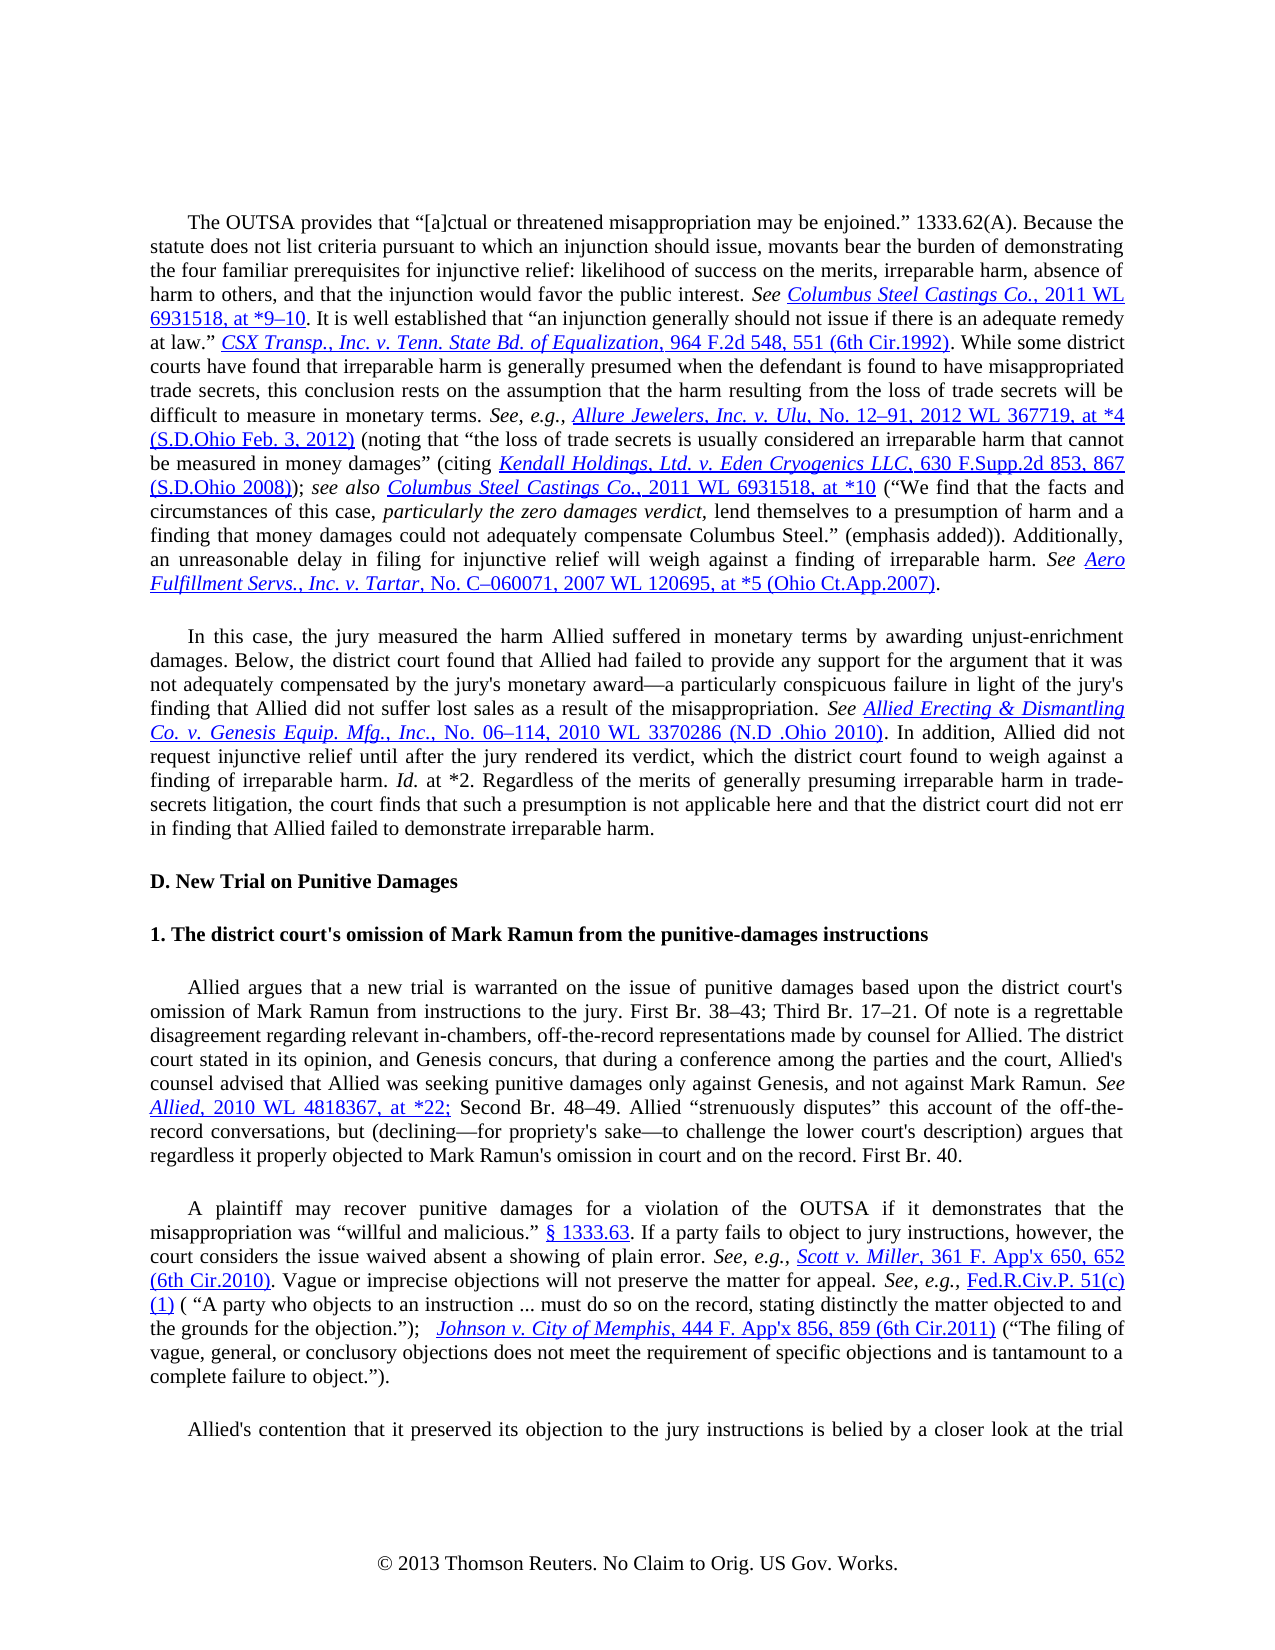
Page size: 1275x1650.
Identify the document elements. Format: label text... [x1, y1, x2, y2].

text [150, 1417, 1125, 1441]
text Allied argues that a new trial is warranted on the issue of punitive damages based upon the district court's omission of Mark Ramun from instructions to the jury. First Br. 38–43; Third Br. 17–21. Of note is a regrettable disagreement regarding relevant in-chambers, off-the-record representations made by counsel for Allied. The district court stated in its opinion, and Genesis concurs, that during a conference among the parties and the court, Allied's counsel advised that Allied was seeking punitive damages only against Genesis, and not against Mark Ramun. See Allied, 2010 WL 4818367, at *22; Second Br. 48–49. Allied “strenuously disputes” this account of the off-the-record conversations, but (declining—for propriety's sake—to challenge the lower court's description) argues that regardless it properly objected to Mark Ramun's omission in court and on the record. First Br. 40. [150, 975, 1125, 1167]
text In this case, the jury measured the harm Allied suffered in monetary terms by awarding unjust-enrichment damages. Below, the district court found that Allied had failed to provide any support for the argument that it was not adequately compensated by the jury's monetary award—a particularly conspicuous failure in light of the jury's finding that Allied did not suffer lost sales as a result of the misappropriation. See Allied Erecting & Dismantling Co. v. Genesis Equip. Mfg., Inc., No. 06–114, 2010 WL 3370286 (N.D .Ohio 2010). In addition, Allied did not request injunctive relief until after the jury rendered its verdict, which the district court found to weigh against a finding of irreparable harm. Id. at *2. Regardless of the merits of generally presuming irreparable harm in trade-secrets litigation, the court finds that such a presumption is not applicable here and that the district court did not err in finding that Allied failed to demonstrate irreparable harm. [150, 624, 1125, 840]
text 1. The district court's omission of Mark Ramun from the punitive-damages instructions [150, 922, 1125, 946]
text A plaintiff may recover punitive damages for a violation of the OUTSA if it demonstrates that the misappropriation was “willful and malicious.” § 1333.63. If a party fails to object to jury instructions, however, the court considers the issue waived absent a showing of plain error. See, e.g., Scott v. Miller, 361 F. App'x 650, 652 (6th Cir.2010). Vague or imprecise objections will not preserve the matter for appeal. See, e.g., Fed.R.Civ.P. 51(c)(1) ( “A party who objects to an instruction ... must do so on the record, stating distinctly the matter objected to and the grounds for the objection.”); Johnson v. City of Memphis, 444 F. App'x 856, 859 (6th Cir.2011) (“The filing of vague, general, or conclusory objections does not meet the requirement of specific objections and is tantamount to a complete failure to object.”). [150, 1196, 1125, 1388]
text D. New Trial on Punitive Damages [150, 869, 1125, 893]
text The OUTSA provides that “[a]ctual or threatened misappropriation may be enjoined.” 1333.62(A). Because the statute does not list criteria pursuant to which an injunction should issue, movants bear the burden of demonstrating the four familiar prerequisites for injunctive relief: likelihood of success on the merits, irreparable harm, absence of harm to others, and that the injunction would favor the public interest. See Columbus Steel Castings Co., 2011 WL 6931518, at *9–10. It is well established that “an injunction generally should not issue if there is an adequate remedy at law.” CSX Transp., Inc. v. Tenn. State Bd. of Equalization, 964 F.2d 548, 551 (6th Cir.1992). While some district courts have found that irreparable harm is generally presumed when the defendant is found to have misappropriated trade secrets, this conclusion rests on the assumption that the harm resulting from the loss of trade secrets will be difficult to measure in monetary terms. See, e.g., Allure Jewelers, Inc. v. Ulu, No. 12–91, 2012 WL 367719, at *4 (S.D.Ohio Feb. 3, 2012) (noting that “the loss of trade secrets is usually considered an irreparable harm that cannot be measured in money damages” (citing Kendall Holdings, Ltd. v. Eden Cryogenics LLC, 630 F.Supp.2d 853, 867 (S.D.Ohio 2008)); see also Columbus Steel Castings Co., 2011 WL 6931518, at *10 (“We find that the facts and circumstances of this case, particularly the zero damages verdict, lend themselves to a presumption of harm and a finding that money damages could not adequately compensate Columbus Steel.” (emphasis added)). Additionally, an unreasonable delay in filing for injunctive relief will weigh against a finding of irreparable harm. See Aero Fulfillment Servs., Inc. v. Tartar, No. C–060071, 2007 WL 120695, at *5 (Ohio Ct.App.2007). [150, 210, 1125, 595]
